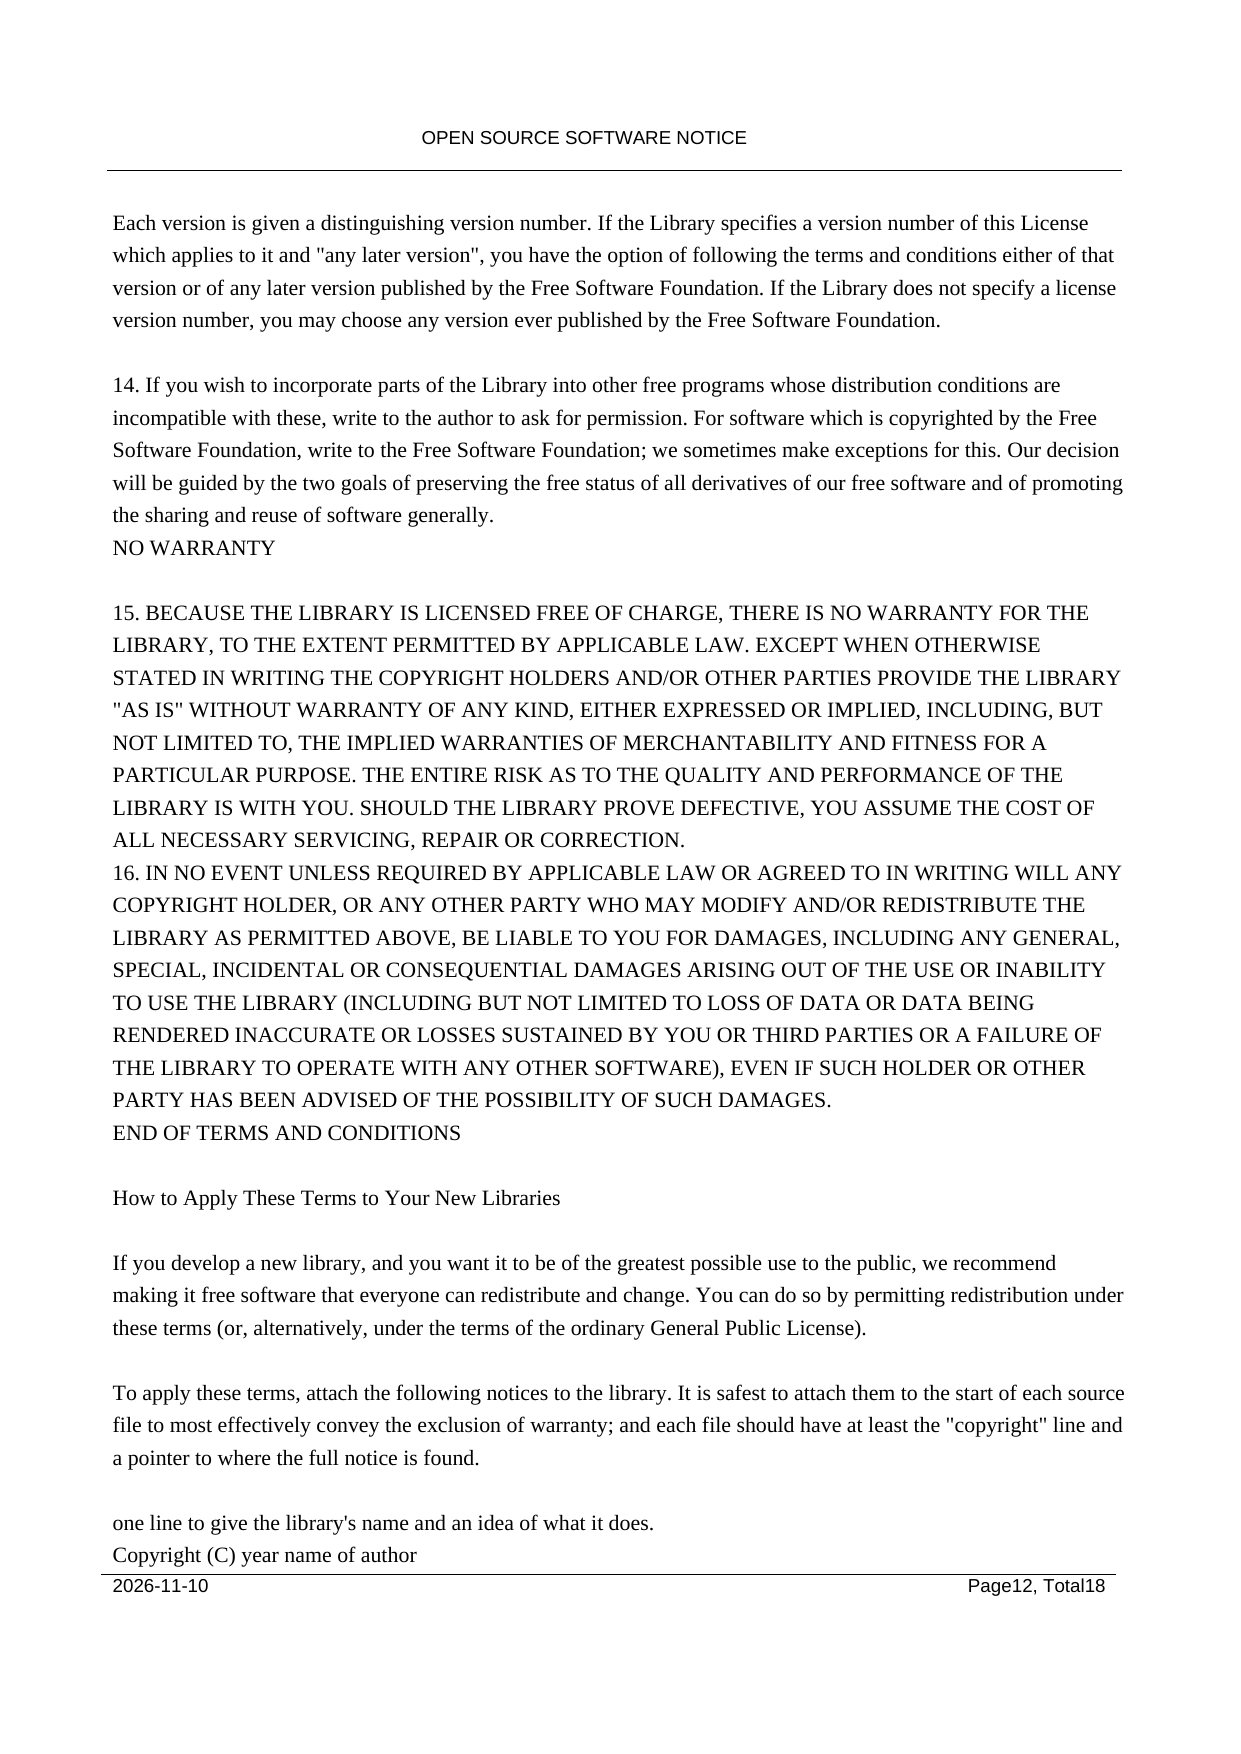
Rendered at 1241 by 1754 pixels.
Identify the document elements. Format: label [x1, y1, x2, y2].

text [112, 206, 1128, 1571]
